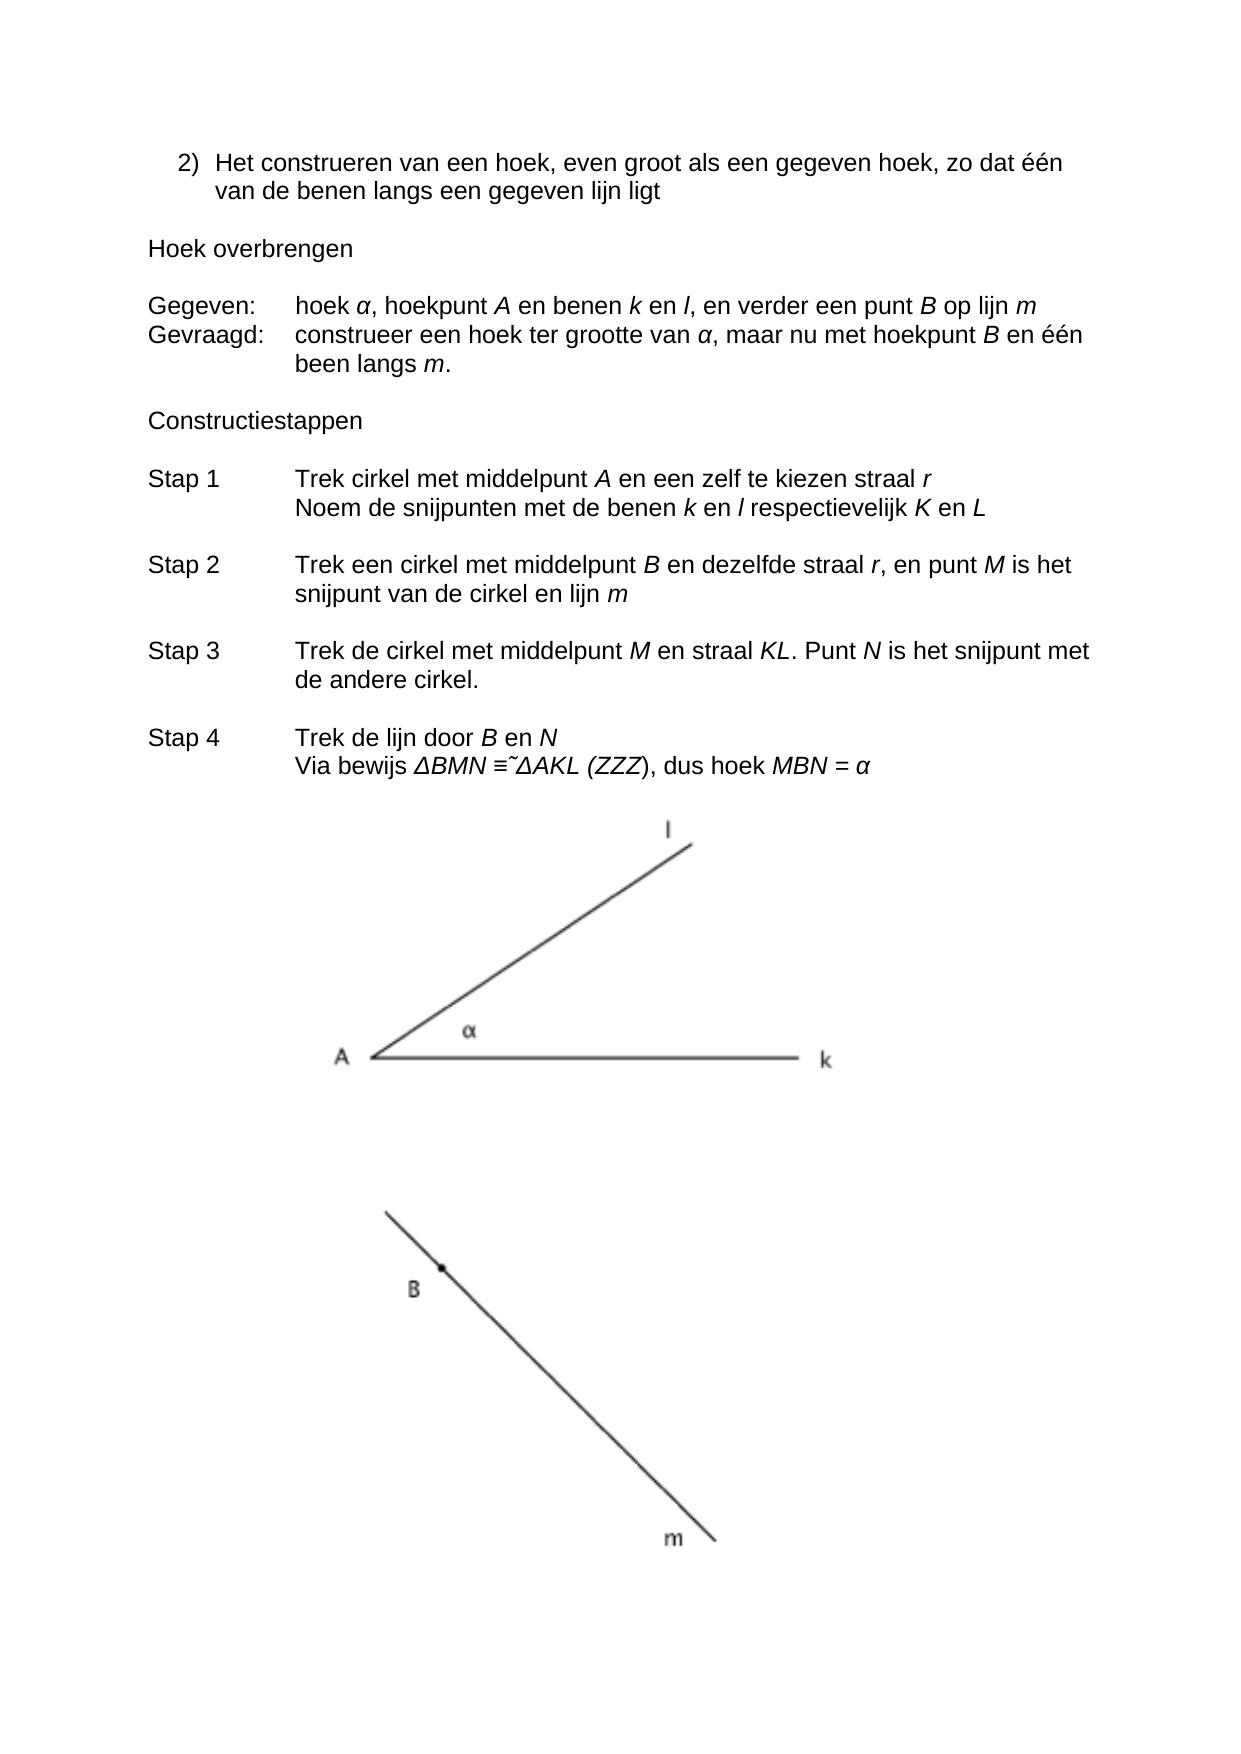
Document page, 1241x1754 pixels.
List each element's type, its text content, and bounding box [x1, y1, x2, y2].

list Het construeren van een hoek, even groot als een gegeven hoek, zo dat één van de benen langs een gegeven lijn ligt [177, 148, 1093, 205]
text Via bewijs ΔBMN ≡῀ΔAKL (ZZZ), dus hoek MBN = α [148, 751, 1093, 780]
text Gegeven: hoek α, hoekpunt A en benen k en l, en verder een punt B op lijn m [148, 291, 1093, 320]
text Gevraagd: construeer een hoek ter grootte van α, maar nu met hoekpunt B en één been langs m. [148, 320, 1093, 378]
text Stap 4 Trek de lijn door B en N [148, 723, 1093, 751]
text Hoek overbrengen [148, 234, 1093, 263]
text Stap 2 Trek een cirkel met middelpunt B en dezelfde straal r, en punt M is het snijpunt van de cirkel en lijn m [148, 550, 1093, 608]
text Stap 1 Trek cirkel met middelpunt A en een zelf te kiezen straal r [148, 464, 1093, 493]
text Constructiestappen [148, 406, 1093, 435]
picture [247, 780, 894, 1599]
text Stap 3 Trek de cirkel met middelpunt M en straal KL. Punt N is het snijpunt met de andere cirkel. [148, 636, 1093, 694]
text Noem de snijpunten met de benen k en l respectievelijk K en L [148, 493, 1093, 521]
